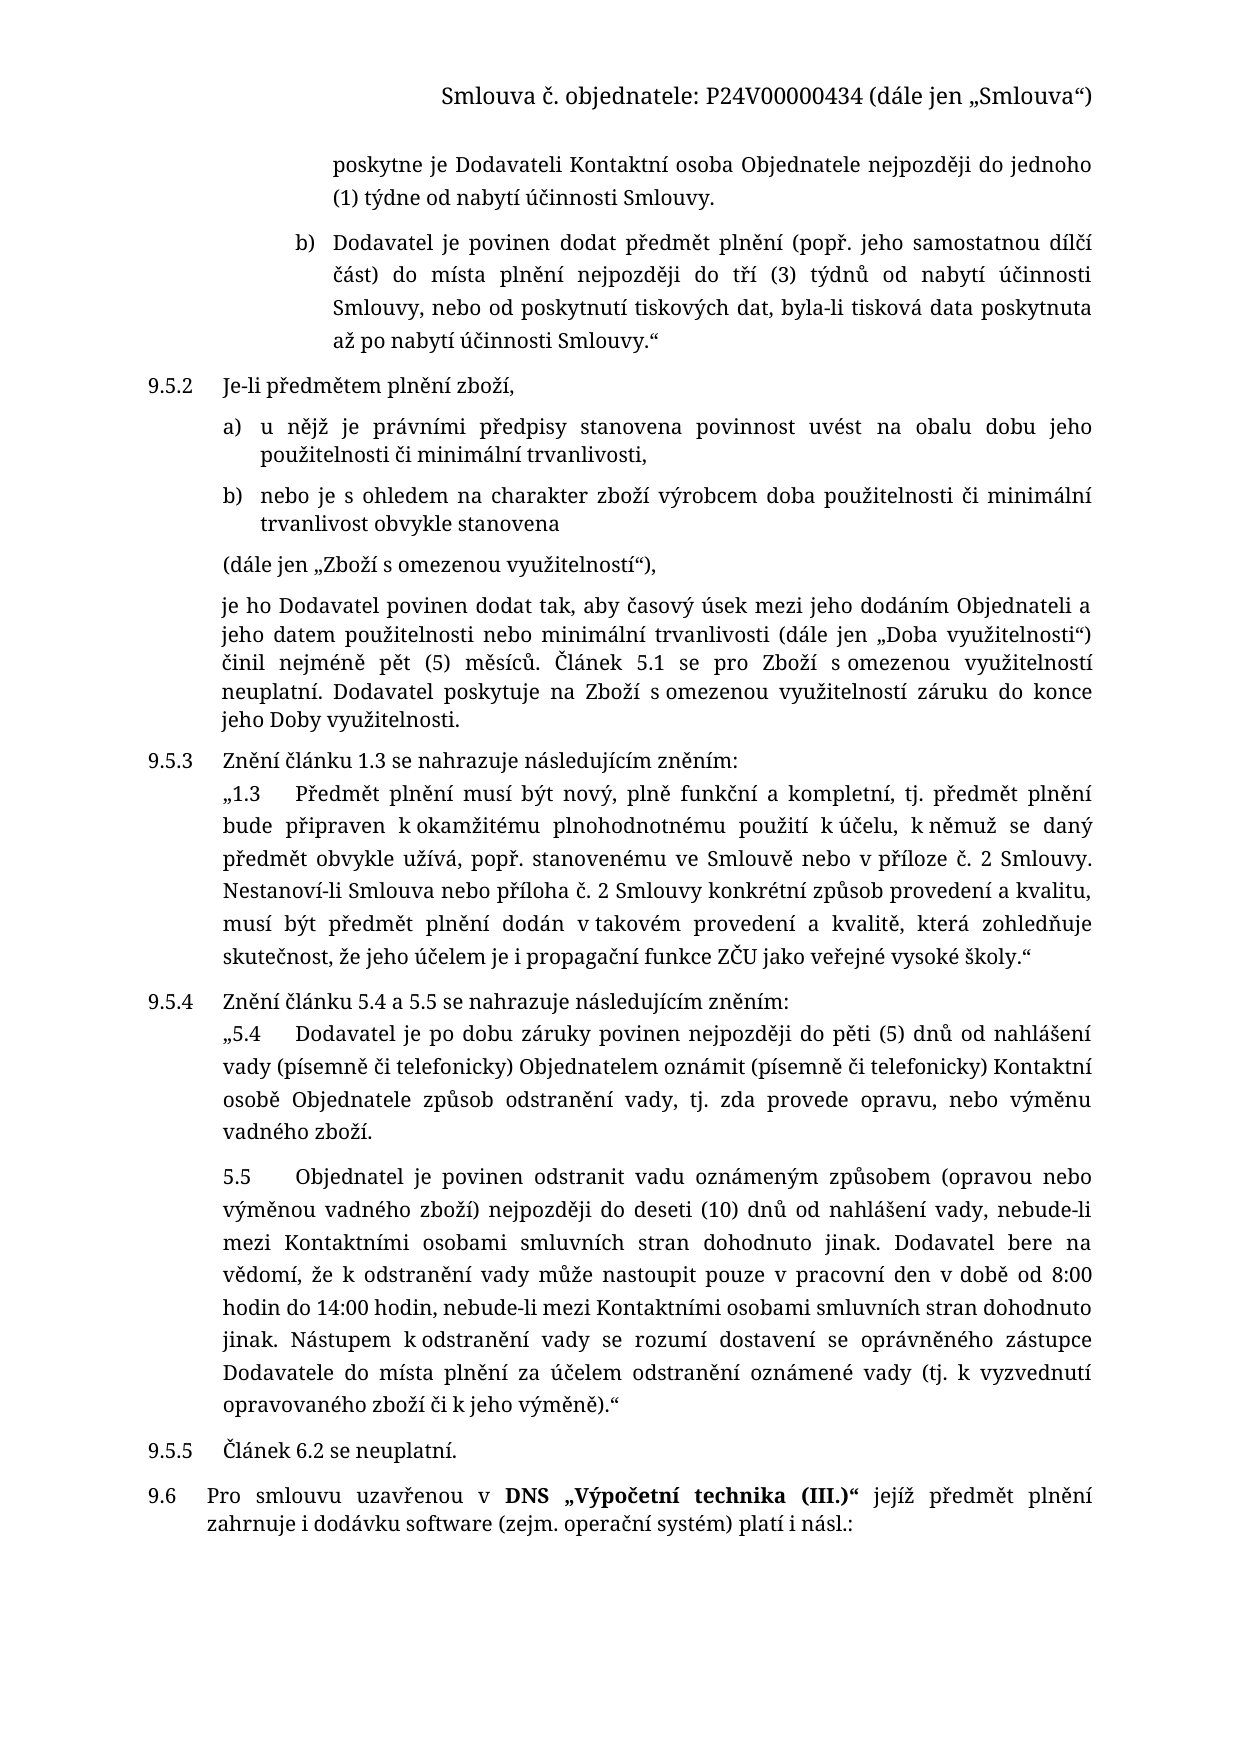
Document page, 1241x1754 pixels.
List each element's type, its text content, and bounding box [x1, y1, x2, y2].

text je ho Dodavatel povinen dodat tak, aby časový úsek mezi jeho dodáním Objednateli a jeho datem použitelnosti nebo minimální trvanlivosti (dále jen „Doba využitelnosti“) činil nejméně pět (5) měsíců. Článek 5.1 se pro Zboží s omezenou využitelností neuplatní. Dodavatel poskytuje na Zboží s omezenou využitelností záruku do konce jeho Doby využitelnosti. [221, 591, 1093, 734]
list nebo je s ohledem na charakter zboží výrobcem doba použitelnosti či minimální trvanlivost obvykle stanovena [223, 481, 1093, 538]
list „5.4 Dodavatel je po dobu záruky povinen nejpozději do pěti (5) dnů od nahlášení vady (písemně či telefonicky) Objednatelem oznámit (písemně či telefonicky) Kontaktní osobě Objednatele způsob odstranění vady, tj. zda provede opravu, nebo výměnu vadného zboží. [223, 1019, 1093, 1146]
text (dále jen „Zboží s omezenou využitelností“), [223, 551, 1093, 579]
list Dodavatel je povinen dodat předmět plnění (popř. jeho samostatnou dílčí část) do místa plnění nejpozději do tří (3) týdnů od nabytí účinnosti Smlouvy, nebo od poskytnutí tiskových dat, byla-li tisková data poskytnuta až po nabytí účinnosti Smlouvy.“ [295, 228, 1093, 354]
list Článek 6.2 se neuplatní. [148, 1436, 1093, 1464]
list Je-li předmětem plnění zboží, [148, 371, 1093, 399]
list Znění článku 5.4 a 5.5 se nahrazuje následujícím zněním: [148, 987, 1093, 1015]
list 5.5 Objednatel je povinen odstranit vadu oznámeným způsobem (opravou nebo výměnou vadného zboží) nejpozději do deseti (10) dnů od nahlášení vady, nebude-li mezi Kontaktními osobami smluvních stran dohodnuto jinak. Dodavatel bere na vědomí, že k odstranění vady může nastoupit pouze v pracovní den v době od 8:00 hodin do 14:00 hodin, nebude-li mezi Kontaktními osobami smluvních stran dohodnuto jinak. Nástupem k odstranění vady se rozumí dostavení se oprávněného zástupce Dodavatele do místa plnění za účelem odstranění oznámené vady (tj. k vyzvednutí opravovaného zboží či k jeho výměně).“ [223, 1162, 1093, 1419]
list u nějž je právními předpisy stanovena povinnost uvést na obalu dobu jeho použitelnosti či minimální trvanlivosti, [223, 412, 1093, 469]
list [295, 150, 1093, 211]
list Pro smlouvu uzavřenou v DNS „Výpočetní technika (III.)“ jejíž předmět plnění zahrnuje i dodávku software (zejm. operační systém) platí i násl.: [148, 1481, 1093, 1538]
list „1.3 Předmět plnění musí být nový, plně funkční a kompletní, tj. předmět plnění bude připraven k okamžitému plnohodnotnému použití k účelu, k němuž se daný předmět obvykle užívá, popř. stanovenému ve Smlouvě nebo v příloze č. 2 Smlouvy. Nestanoví-li Smlouva nebo příloha č. 2 Smlouvy konkrétní způsob provedení a kvalitu, musí být předmět plnění dodán v takovém provedení a kvalitě, která zohledňuje skutečnost, že jeho účelem je i propagační funkce ZČU jako veřejné vysoké školy.“ [223, 779, 1093, 970]
list Znění článku 1.3 se nahrazuje následujícím zněním: [148, 746, 1093, 774]
